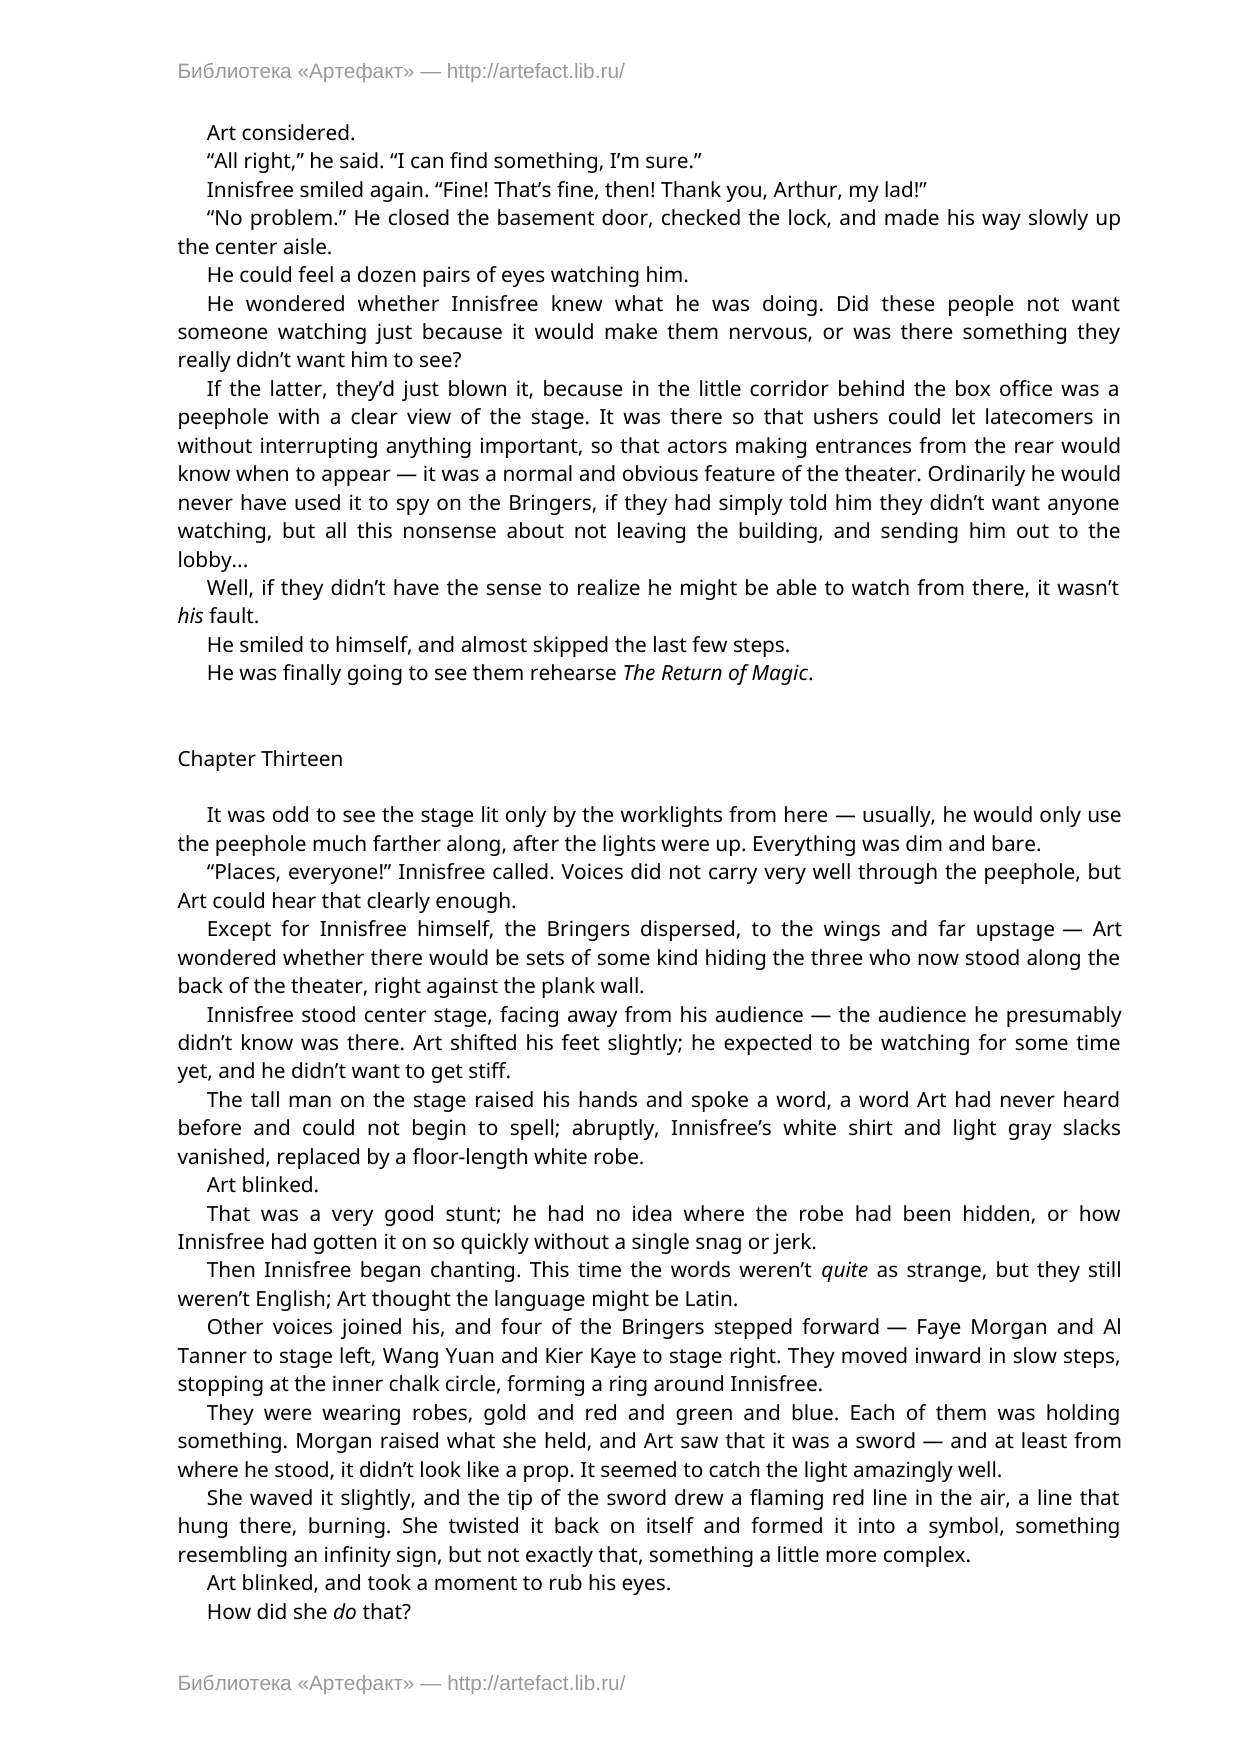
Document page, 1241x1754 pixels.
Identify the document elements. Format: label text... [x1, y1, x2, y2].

text “All right,” he said. “I can find something, I’m sure.” [177, 147, 1122, 175]
text He was finally going to see them rehearse The Return of Magic. [177, 658, 1122, 687]
text He could feel a dozen pairs of eyes watching him. [177, 260, 1122, 289]
text It was odd to see the stage lit only by the worklights from here — usually, he would only use the peephole much farther along, after the lights were up. Everything was dim and bare. [177, 801, 1122, 857]
text He wondered whether Innisfree knew what he was doing. Did these people not want someone watching just because it would make them nervous, or was there something they really didn’t want him to see? [177, 289, 1122, 374]
text If the latter, they’d just blown it, because in the little corridor behind the box office was a peephole with a clear view of the stage. It was there so that ushers could let latecomers in without interrupting anything important, so that actors making entrances from the rear would know when to appear — it was a normal and obvious feature of the theater. Ordinarily he would never have used it to spy on the Bringers, if they had simply told him they didn’t want anyone watching, but all this nonsense about not leaving the building, and sending him out to the lobby... [177, 374, 1122, 573]
text Well, if they didn’t have the sense to realize he might be able to watch from there, it wasn’t his fault. [177, 573, 1122, 630]
text She waved it slightly, and the tip of the sword drew a flaming red line in the air, a line that hung there, burning. She twisted it back on itself and formed it into a symbol, something resembling an infinity sign, but not exactly that, something a little more complex. [177, 1483, 1122, 1568]
text How did she do that? [177, 1597, 1122, 1625]
text Other voices joined his, and four of the Bringers stepped forward — Faye Morgan and Al Tanner to stage left, Wang Yuan and Kier Kaye to stage right. They moved inward in slow steps, stopping at the inner chalk circle, forming a ring around Innisfree. [177, 1312, 1122, 1398]
text Chapter Thirteen [177, 744, 1122, 772]
text “No problem.” He closed the basement door, checked the lock, and made his way slowly up the center aisle. [177, 203, 1122, 260]
text The tall man on the stage raised his hands and spoke a word, a word Art had never heard before and could not begin to spell; abruptly, Innisfree’s white shirt and light gray slacks vanished, replaced by a floor-length white robe. [177, 1085, 1122, 1170]
text Art blinked, and took a moment to rub his eyes. [177, 1568, 1122, 1597]
text That was a very good stunt; he had no idea where the robe had been hidden, or how Innisfree had gotten it on so quickly without a single snag or jerk. [177, 1199, 1122, 1256]
text Then Innisfree began chanting. This time the words weren’t quite as strange, but they still weren’t English; Art thought the language might be Latin. [177, 1256, 1122, 1312]
text Art considered. [177, 118, 1122, 147]
text He smiled to himself, and almost skipped the last few steps. [177, 630, 1122, 658]
text Except for Innisfree himself, the Bringers dispersed, to the wings and far upstage — Art wondered whether there would be sets of some kind hiding the three who now stood along the back of the theater, right against the plank wall. [177, 914, 1122, 1000]
text Innisfree smiled again. “Fine! That’s fine, then! Thank you, Arthur, my lad!” [177, 175, 1122, 203]
text Art blinked. [177, 1170, 1122, 1199]
text “Places, everyone!” Innisfree called. Voices did not carry very well through the peephole, but Art could hear that clearly enough. [177, 857, 1122, 914]
text Innisfree stood center stage, facing away from his audience — the audience he presumably didn’t know was there. Art shifted his feet slightly; he expected to be watching for some time yet, and he didn’t want to get stiff. [177, 1000, 1122, 1085]
text They were wearing robes, gold and red and green and blue. Each of them was holding something. Morgan raised what she held, and Art saw that it was a sword — and at least from where he stood, it didn’t look like a prop. It seemed to catch the light amazingly well. [177, 1398, 1122, 1483]
